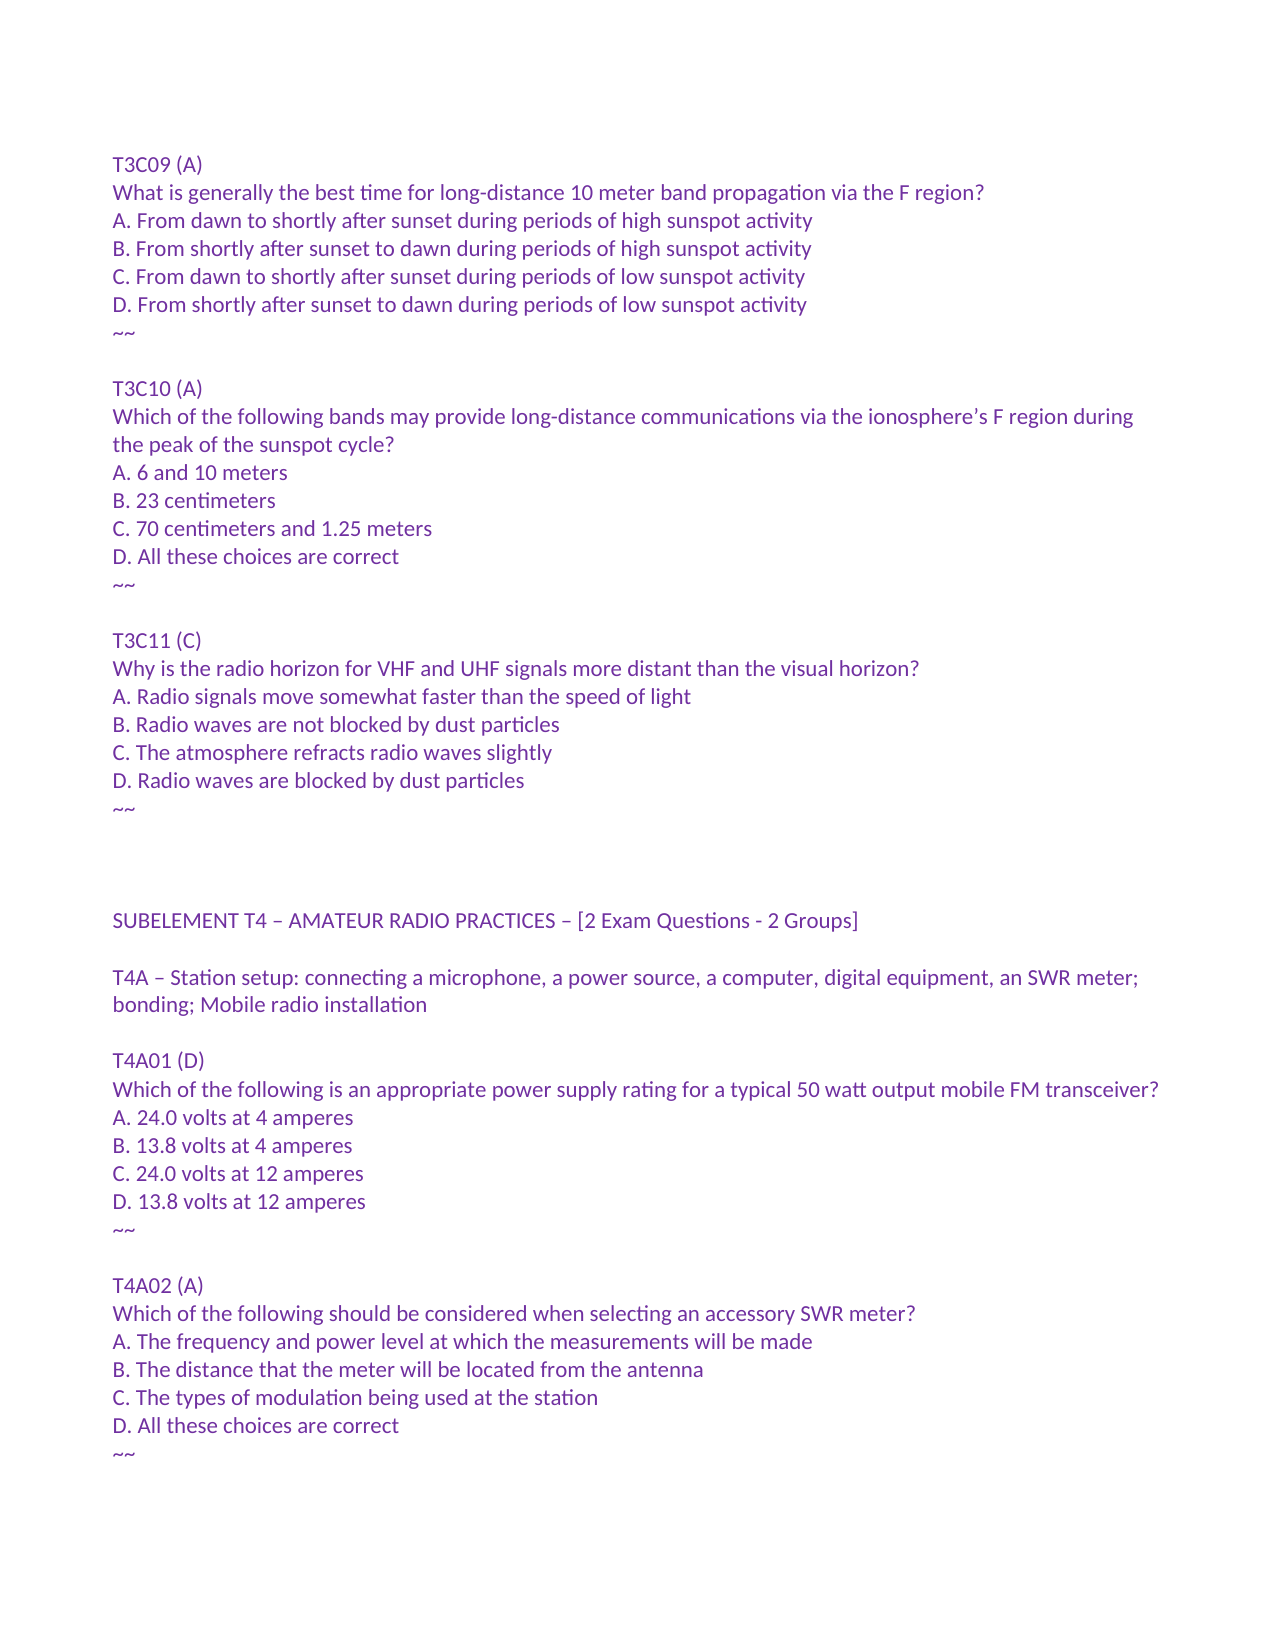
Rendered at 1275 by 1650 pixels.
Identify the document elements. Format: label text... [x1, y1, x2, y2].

text Which of the following is an appropriate power supply rating for a typical 50 watt output mobile FM transceiver? [112, 1075, 1162, 1103]
text Why is the radio horizon for VHF and UHF signals more distant than the visual horizon? [112, 654, 1162, 682]
text A. Radio signals move somewhat faster than the speed of light [112, 682, 1162, 710]
text B. From shortly after sunset to dawn during periods of high sunspot activity [112, 234, 1162, 262]
text ~~ [112, 1439, 1162, 1467]
text B. The distance that the meter will be located from the antenna [112, 1355, 1162, 1383]
text A. 6 and 10 meters [112, 458, 1162, 486]
text B. 13.8 volts at 4 amperes [112, 1131, 1162, 1159]
text C. The atmosphere refracts radio waves slightly [112, 738, 1162, 766]
text T4A01 (D) [112, 1047, 1162, 1075]
text ~~ [112, 1215, 1162, 1243]
text C. From dawn to shortly after sunset during periods of low sunspot activity [112, 262, 1162, 290]
text C. 70 centimeters and 1.25 meters [112, 514, 1162, 542]
text Which of the following bands may provide long-distance communications via the ionosphere’s F region during the peak of the sunspot cycle? [112, 402, 1162, 458]
text Which of the following should be considered when selecting an accessory SWR meter? [112, 1299, 1162, 1327]
text ~~ [112, 318, 1162, 346]
text D. All these choices are correct [112, 1411, 1162, 1439]
text D. From shortly after sunset to dawn during periods of low sunspot activity [112, 290, 1162, 318]
text SUBELEMENT T4 – AMATEUR RADIO PRACTICES – [2 Exam Questions - 2 Groups] [112, 907, 1162, 934]
text C. The types of modulation being used at the station [112, 1383, 1162, 1411]
text ~~ [112, 794, 1162, 822]
text B. Radio waves are not blocked by dust particles [112, 710, 1162, 738]
text What is generally the best time for long-distance 10 meter band propagation via the F region? [112, 178, 1162, 206]
text ~~ [112, 570, 1162, 598]
text T3C11 (C) [112, 626, 1162, 654]
text D. Radio waves are blocked by dust particles [112, 766, 1162, 794]
text T3C09 (A) [112, 150, 1162, 178]
text C. 24.0 volts at 12 amperes [112, 1159, 1162, 1187]
text A. The frequency and power level at which the measurements will be made [112, 1327, 1162, 1355]
text A. From dawn to shortly after sunset during periods of high sunspot activity [112, 206, 1162, 234]
text T4A02 (A) [112, 1271, 1162, 1299]
text B. 23 centimeters [112, 486, 1162, 514]
text D. 13.8 volts at 12 amperes [112, 1187, 1162, 1215]
text D. All these choices are correct [112, 542, 1162, 570]
text T3C10 (A) [112, 374, 1162, 402]
text T4A – Station setup: connecting a microphone, a power source, a computer, digital equipment, an SWR meter; bonding; Mobile radio installation [112, 963, 1162, 1019]
text A. 24.0 volts at 4 amperes [112, 1103, 1162, 1131]
